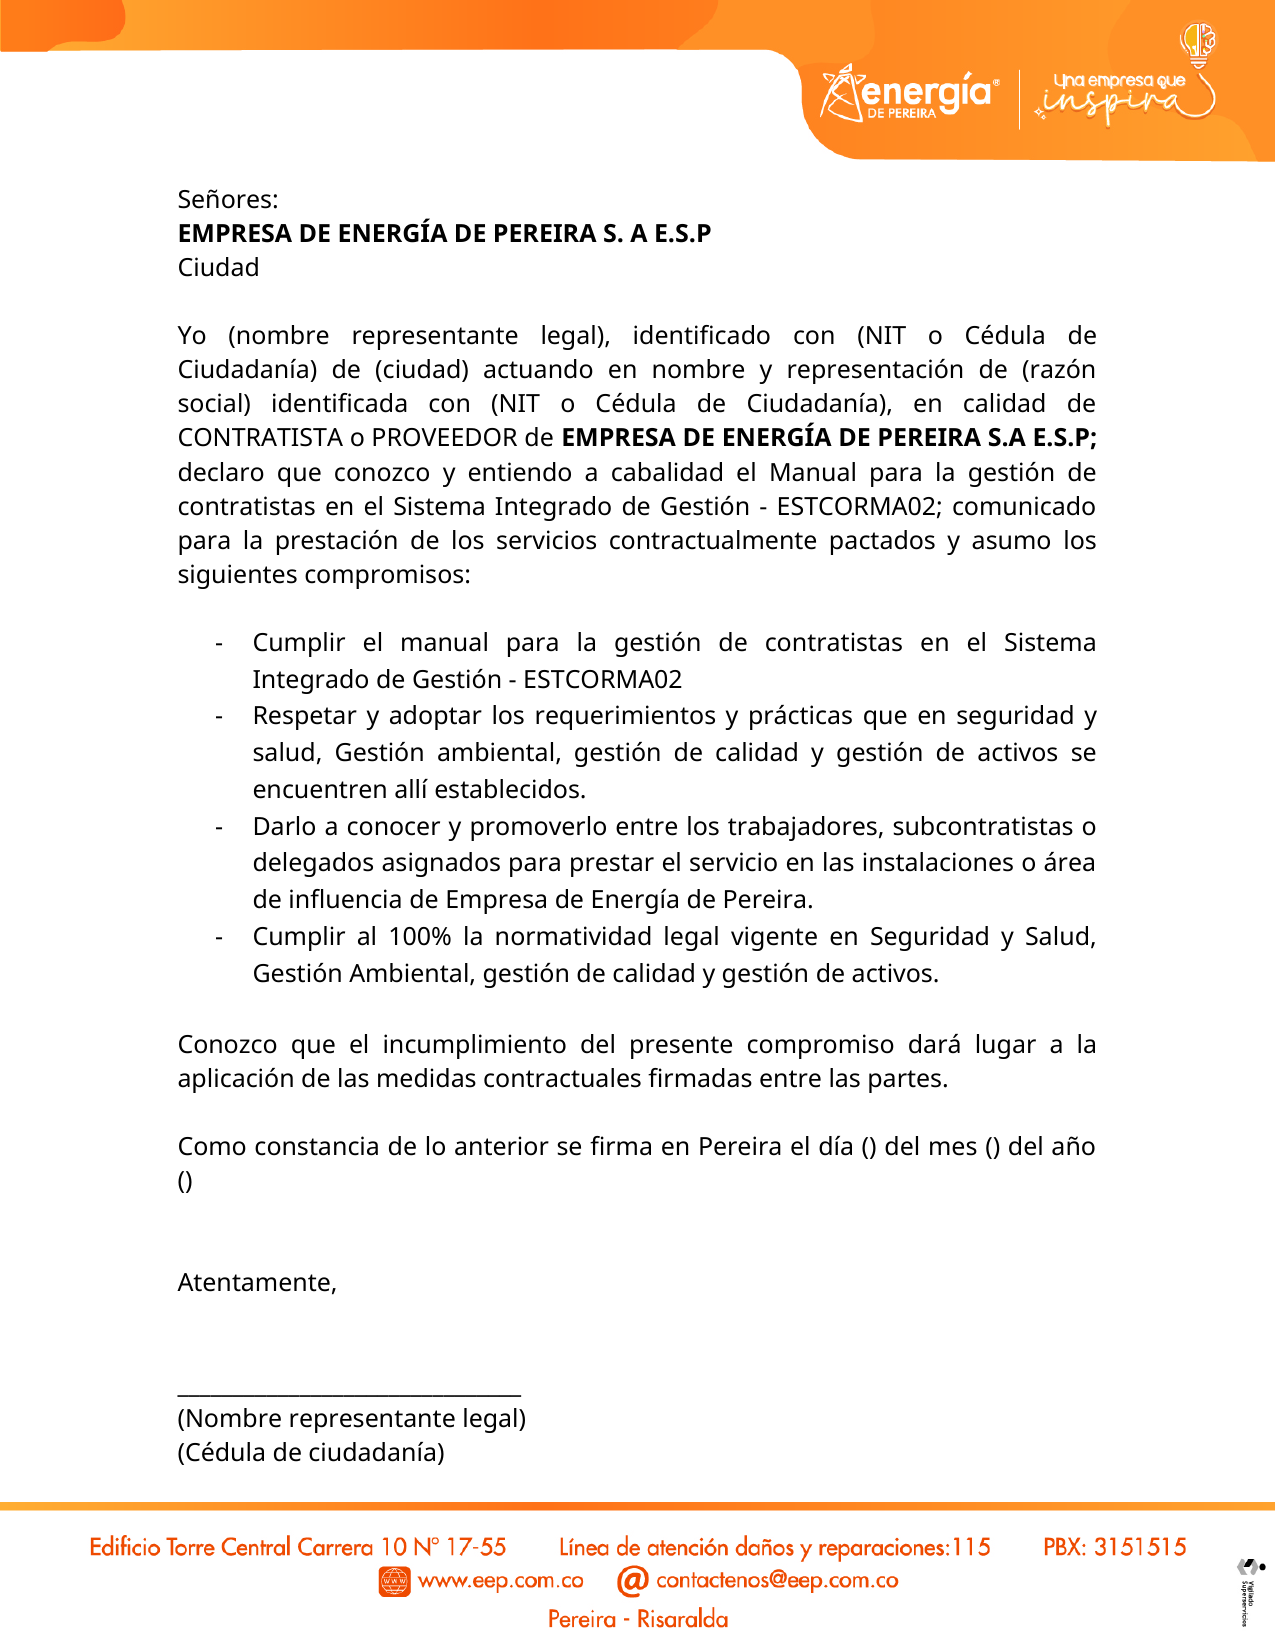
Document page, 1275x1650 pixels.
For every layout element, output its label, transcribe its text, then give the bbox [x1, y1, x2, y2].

text Conozco que el incumplimiento del presente compromiso dará lugar a la aplicación de las medidas contractuales firmadas entre las partes. [177, 1026, 1098, 1094]
text EMPRESA DE ENERGÍA DE PEREIRA S. A E.S.P [177, 216, 1098, 250]
text Yo (nombre representante legal), identificado con (NIT o Cédula de Ciudadanía) de (ciudad) actuando en nombre y representación de (razón social) identificada con (NIT o Cédula de Ciudadanía), en calidad de CONTRATISTA o PROVEEDOR de EMPRESA DE ENERGÍA DE PEREIRA S.A E.S.P; declaro que conozco y entiendo a cabalidad el Manual para la gestión de contratistas en el Sistema Integrado de Gestión - ESTCORMA02; comunicado para la prestación de los servicios contractualmente pactados y asumo los siguientes compromisos: [177, 318, 1098, 590]
picture [0, 0, 1275, 276]
list Respetar y adoptar los requerimientos y prácticas que en seguridad y salud, Gestión ambiental, gestión de calidad y gestión de activos se encuentren allí establecidos. [215, 698, 1098, 806]
text Como constancia de lo anterior se firma en Pereira el día () del mes () del año () [177, 1128, 1098, 1197]
text _______________________________ [177, 1367, 1098, 1401]
text Atentamente, [177, 1265, 1098, 1299]
text (Cédula de ciudadanía) [177, 1435, 1098, 1469]
list Darlo a conocer y promoverlo entre los trabajadores, subcontratistas o delegados asignados para prestar el servicio en las instalaciones o área de influencia de Empresa de Energía de Pereira. [215, 808, 1098, 916]
list Cumplir al 100% la normatividad legal vigente en Seguridad y Salud, Gestión Ambiental, gestión de calidad y gestión de activos. [215, 919, 1098, 989]
text (Nombre representante legal) [177, 1401, 1098, 1435]
text Ciudad [177, 250, 1098, 284]
list Cumplir el manual para la gestión de contratistas en el Sistema Integrado de Gestión - ESTCORMA02 [215, 624, 1098, 695]
text Señores: [177, 182, 1098, 216]
picture [0, 1435, 1275, 1650]
